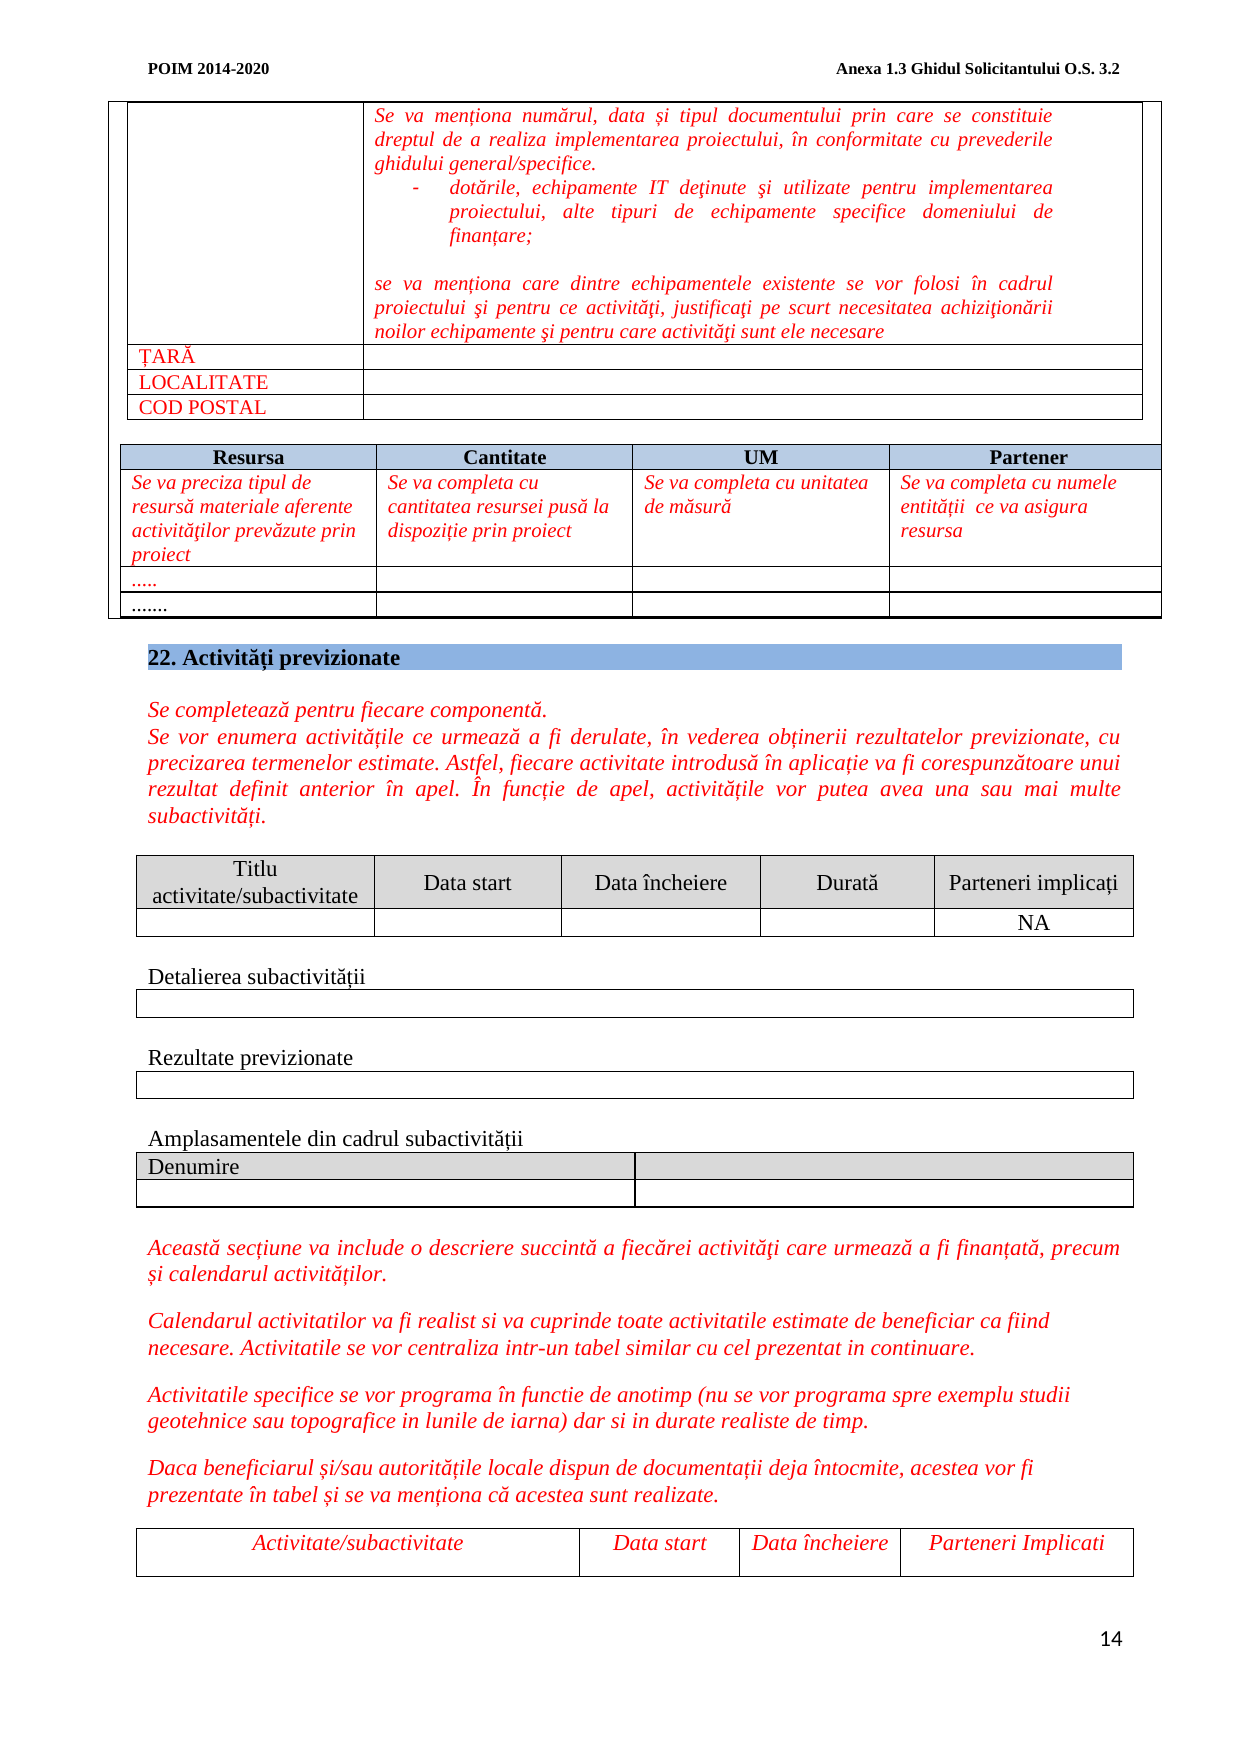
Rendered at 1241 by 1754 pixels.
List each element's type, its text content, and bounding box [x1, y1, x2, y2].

text Această secțiune va include o descriere succintă a fiecărei activităţi care urmează a fi finanțată, precum și calendarul activităților. [148, 1234, 1122, 1287]
text Calendarul activitatilor va fi realist si va cuprinde toate activitatile estimate de beneficiar ca fiind necesare. Activitatile se vor centraliza intr-un tabel similar cu cel prezentat in continuare. [148, 1307, 1122, 1360]
text Rezultate previzionate [148, 1044, 1122, 1071]
table_header Titlu activitate/subactivitate [137, 856, 374, 908]
table_header Data încheiere [562, 856, 760, 908]
text Activitatile specifice se vor programa în functie de anotimp (nu se vor programa spre exemplu studii geotehnice sau topografice in lunile de iarna) dar si in durate realiste de timp. [148, 1381, 1122, 1434]
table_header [109, 102, 1161, 618]
text Amplasamentele din cadrul subactivității [148, 1125, 1122, 1152]
text Detalierea subactivității [148, 963, 1122, 989]
table_cell [562, 909, 760, 936]
table_cell [137, 1180, 634, 1206]
table_header Data start [375, 856, 561, 908]
table_header [137, 1072, 1133, 1098]
subtitle 22. Activități previzionate [148, 644, 1122, 670]
table_cell NA [935, 909, 1133, 936]
table_cell [137, 909, 374, 936]
table_header Durată [761, 856, 934, 908]
text Se vor enumera activitățile ce urmează a fi derulate, în vederea obținerii rezultatelor previzionate, cu precizarea termenelor estimate. Astfel, fiecare activitate introdusă în aplicație va fi corespunzătoare unui rezultat definit anterior în apel. În funcție de apel, activitățile vor putea avea una sau mai multe subactivități. [148, 723, 1122, 828]
table_header [137, 990, 1133, 1017]
table_header [636, 1153, 1133, 1179]
table_header Denumire [137, 1153, 634, 1179]
table_cell [761, 909, 934, 936]
table_header Data încheiere [740, 1529, 900, 1576]
text Daca beneficiarul și/sau autoritățile locale dispun de documentații deja întocmite, acestea vor fi prezentate în tabel și se va menționa că acestea sunt realizate. [148, 1454, 1122, 1507]
table_header Data start [580, 1529, 739, 1576]
table_header Parteneri implicați [935, 856, 1133, 908]
table_header Activitate/subactivitate [137, 1529, 579, 1576]
table_cell [636, 1180, 1133, 1206]
table_header Parteneri Implicati [901, 1529, 1133, 1576]
text Se completează pentru fiecare componentă. [148, 696, 1122, 723]
table_cell [375, 909, 561, 936]
